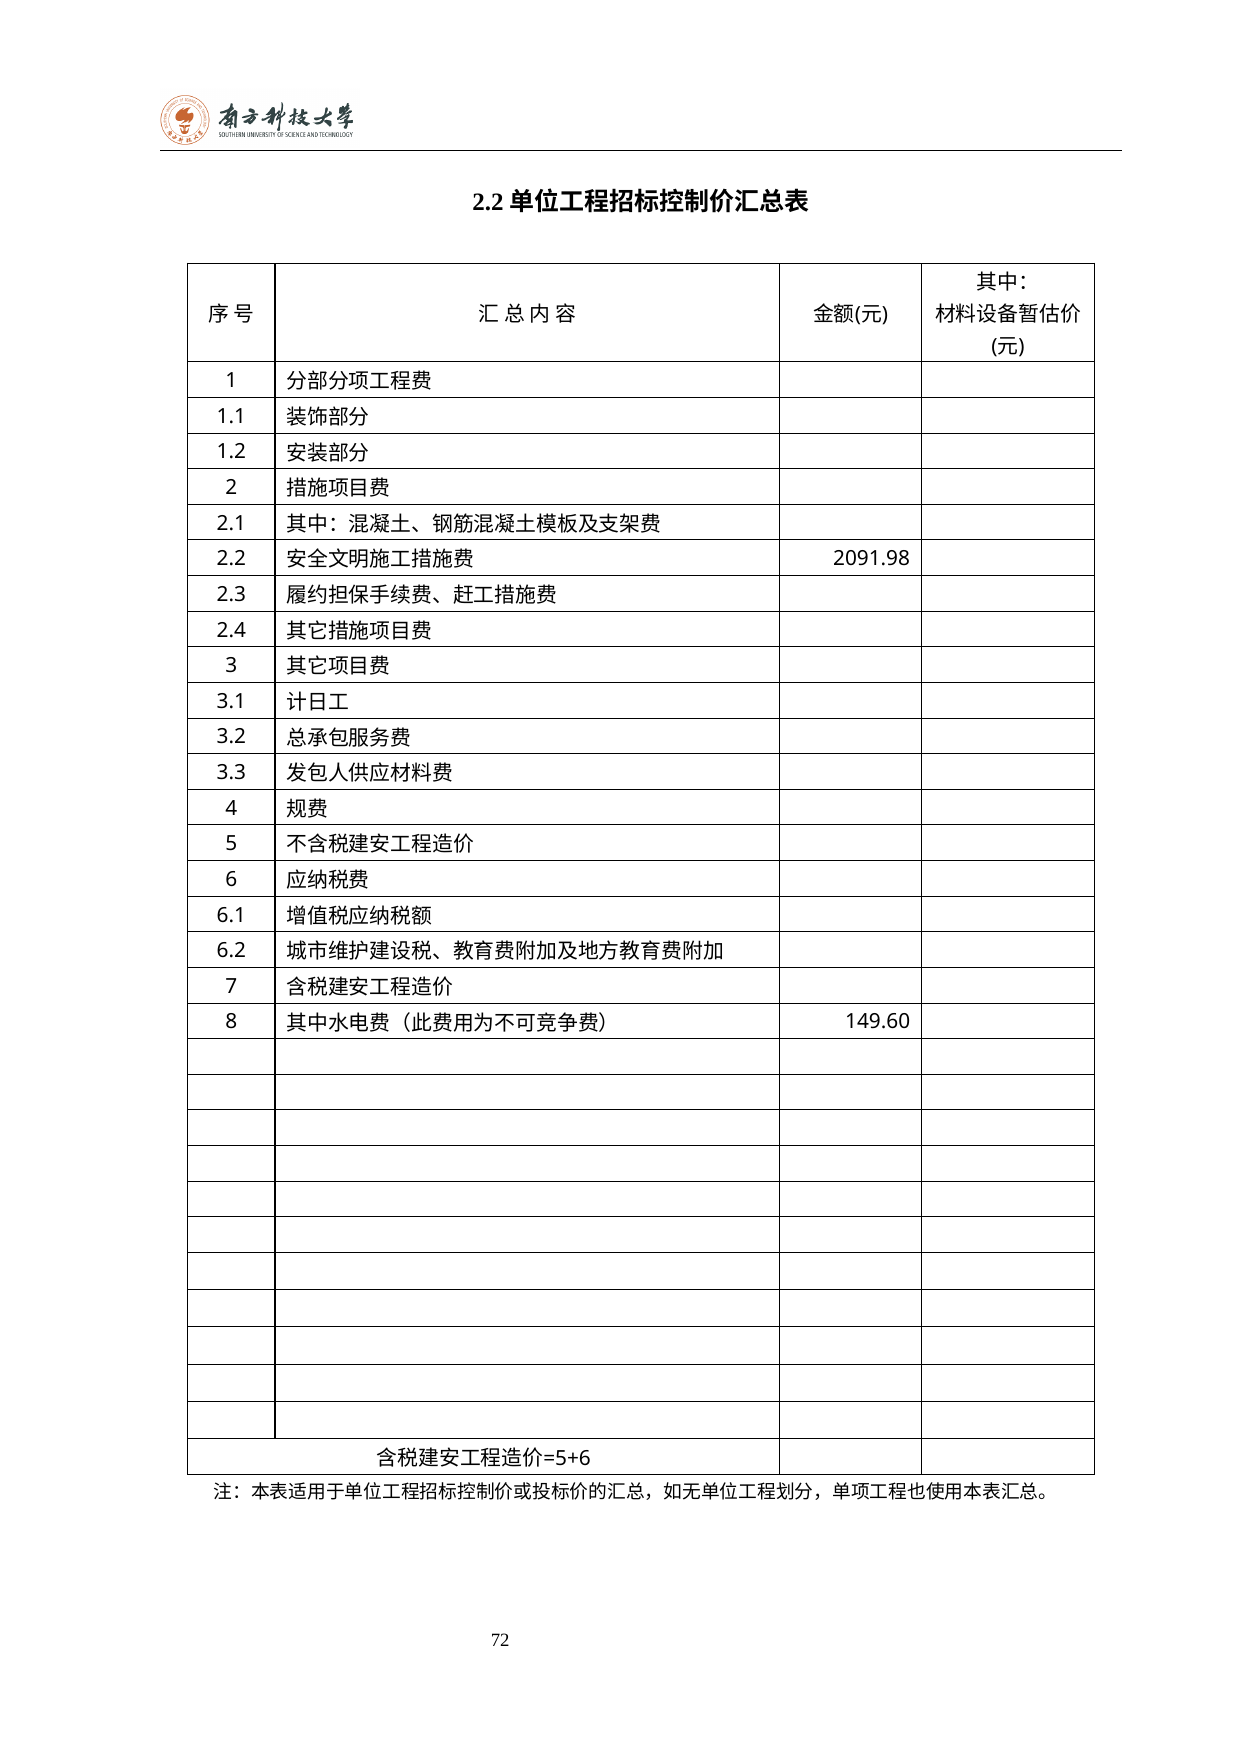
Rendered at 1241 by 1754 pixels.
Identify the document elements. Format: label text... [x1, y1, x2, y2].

table_cell 城市维护建设税、教育费附加及地方教育费附加 [276, 932, 779, 967]
table_cell 其它项目费 [276, 647, 779, 682]
table_cell [922, 897, 1094, 931]
table_cell 发包人供应材料费 [276, 754, 779, 789]
table_cell [276, 1217, 779, 1252]
table_cell 3.1 [188, 683, 274, 717]
table_cell 其中水电费（此费用为不可竞争费） [276, 1004, 779, 1038]
table_cell 其中：混凝土、钢筋混凝土模板及支架费 [276, 505, 779, 539]
table_cell 安装部分 [276, 434, 779, 468]
text 2.2 单位工程招标控制价汇总表 [159, 167, 1122, 232]
table_cell [780, 505, 921, 539]
table_cell 安全文明施工措施费 [276, 540, 779, 575]
table_cell [780, 612, 921, 646]
table_cell [188, 1217, 274, 1252]
table_cell [276, 1146, 779, 1181]
table_cell [188, 1327, 274, 1363]
table_cell [922, 362, 1094, 397]
table_cell 149.60 [780, 1004, 921, 1038]
table_cell [188, 1146, 274, 1181]
table_cell 规费 [276, 790, 779, 824]
table_cell [780, 1365, 921, 1401]
table_cell [922, 612, 1094, 646]
table_cell [922, 576, 1094, 611]
table_cell [922, 540, 1094, 575]
table_cell 2091.98 [780, 540, 921, 575]
table_cell [780, 1439, 921, 1473]
table_cell [188, 1182, 274, 1216]
table_cell [922, 1217, 1094, 1252]
table_cell 应纳税费 [276, 861, 779, 896]
table_cell [780, 790, 921, 824]
table_cell [780, 1327, 921, 1363]
table_cell [922, 505, 1094, 539]
table_cell [188, 1075, 274, 1109]
table_cell 1 [188, 362, 274, 397]
table_cell [922, 825, 1094, 860]
table_cell 2.2 [188, 540, 274, 575]
table_cell 注：本表适用于单位工程招标控制价或投标价的汇总，如无单位工程划分，单项工程也使用本表汇总。 [188, 1475, 1094, 1507]
table_cell [780, 897, 921, 931]
table_cell [922, 968, 1094, 1002]
table_cell [188, 1402, 274, 1438]
table_cell [188, 1365, 274, 1401]
table_cell [922, 1327, 1094, 1363]
table_cell [780, 1402, 921, 1438]
table_cell 1.1 [188, 398, 274, 432]
table_cell 3 [188, 647, 274, 682]
table_cell [922, 861, 1094, 896]
table_header 序 号 [188, 264, 274, 361]
table_cell [276, 1182, 779, 1216]
table_cell [922, 1365, 1094, 1401]
table_cell [780, 647, 921, 682]
table_cell [922, 1182, 1094, 1216]
table_header 汇 总 内 容 [276, 264, 779, 361]
table_cell [922, 469, 1094, 504]
table_cell [922, 754, 1094, 789]
table_cell 增值税应纳税额 [276, 897, 779, 931]
table_cell [922, 434, 1094, 468]
table_cell [780, 932, 921, 967]
table_cell [276, 1290, 779, 1326]
table_cell 3.3 [188, 754, 274, 789]
table_cell [780, 1075, 921, 1109]
table_header 金额(元) [780, 264, 921, 361]
table_cell [188, 1253, 274, 1289]
table_cell 措施项目费 [276, 469, 779, 504]
table_cell [780, 1182, 921, 1216]
table_cell [780, 719, 921, 753]
table_cell 8 [188, 1004, 274, 1038]
table_cell [922, 1402, 1094, 1438]
table_cell [780, 434, 921, 468]
table_cell 3.2 [188, 719, 274, 753]
table_cell [780, 825, 921, 860]
table_cell [188, 1039, 274, 1074]
table_cell [922, 1146, 1094, 1181]
table_cell [922, 1253, 1094, 1289]
table_cell [276, 1075, 779, 1109]
table_cell [922, 719, 1094, 753]
table_cell [780, 1290, 921, 1326]
table_cell [922, 1439, 1094, 1473]
table_cell [780, 968, 921, 1002]
table_cell 履约担保手续费、赶工措施费 [276, 576, 779, 611]
table_cell [780, 398, 921, 432]
table_cell [922, 1039, 1094, 1074]
table_cell [780, 1217, 921, 1252]
table_cell [922, 647, 1094, 682]
table_cell [780, 1253, 921, 1289]
table_cell 不含税建安工程造价 [276, 825, 779, 860]
table_cell [780, 861, 921, 896]
table_cell [276, 1253, 779, 1289]
table_cell 6 [188, 861, 274, 896]
table_cell [922, 932, 1094, 967]
table_cell [276, 1327, 779, 1363]
table_cell [922, 1004, 1094, 1038]
table_cell [780, 469, 921, 504]
table_cell 5 [188, 825, 274, 860]
picture [159, 88, 361, 148]
table_cell 计日工 [276, 683, 779, 717]
table_cell [780, 1110, 921, 1145]
table_cell [276, 1039, 779, 1074]
table_cell 2.4 [188, 612, 274, 646]
table_cell [188, 1110, 274, 1145]
table_cell [922, 1110, 1094, 1145]
table_cell 6.2 [188, 932, 274, 967]
table_cell [780, 576, 921, 611]
table_cell [780, 683, 921, 717]
table_cell 6.1 [188, 897, 274, 931]
table_cell [188, 1290, 274, 1326]
table_cell 含税建安工程造价=5+6 [188, 1439, 779, 1473]
table_cell [276, 1365, 779, 1401]
table_cell 分部分项工程费 [276, 362, 779, 397]
table_cell 其它措施项目费 [276, 612, 779, 646]
table_cell 2.3 [188, 576, 274, 611]
table_cell [780, 362, 921, 397]
table_cell 2.1 [188, 505, 274, 539]
table_cell [922, 1075, 1094, 1109]
table_cell [922, 1290, 1094, 1326]
table_cell [780, 1039, 921, 1074]
table_cell [780, 754, 921, 789]
table_cell [922, 683, 1094, 717]
table_header 其中： 材料设备暂估价 (元) [922, 264, 1094, 361]
table_cell 含税建安工程造价 [276, 968, 779, 1002]
table_cell [276, 1110, 779, 1145]
table_cell 装饰部分 [276, 398, 779, 432]
table_cell 1.2 [188, 434, 274, 468]
table_cell [276, 1402, 779, 1438]
table_cell 7 [188, 968, 274, 1002]
table_cell [780, 1146, 921, 1181]
table_cell 总承包服务费 [276, 719, 779, 753]
table_cell [922, 398, 1094, 432]
table_cell [922, 790, 1094, 824]
table_cell 2 [188, 469, 274, 504]
table_cell 4 [188, 790, 274, 824]
